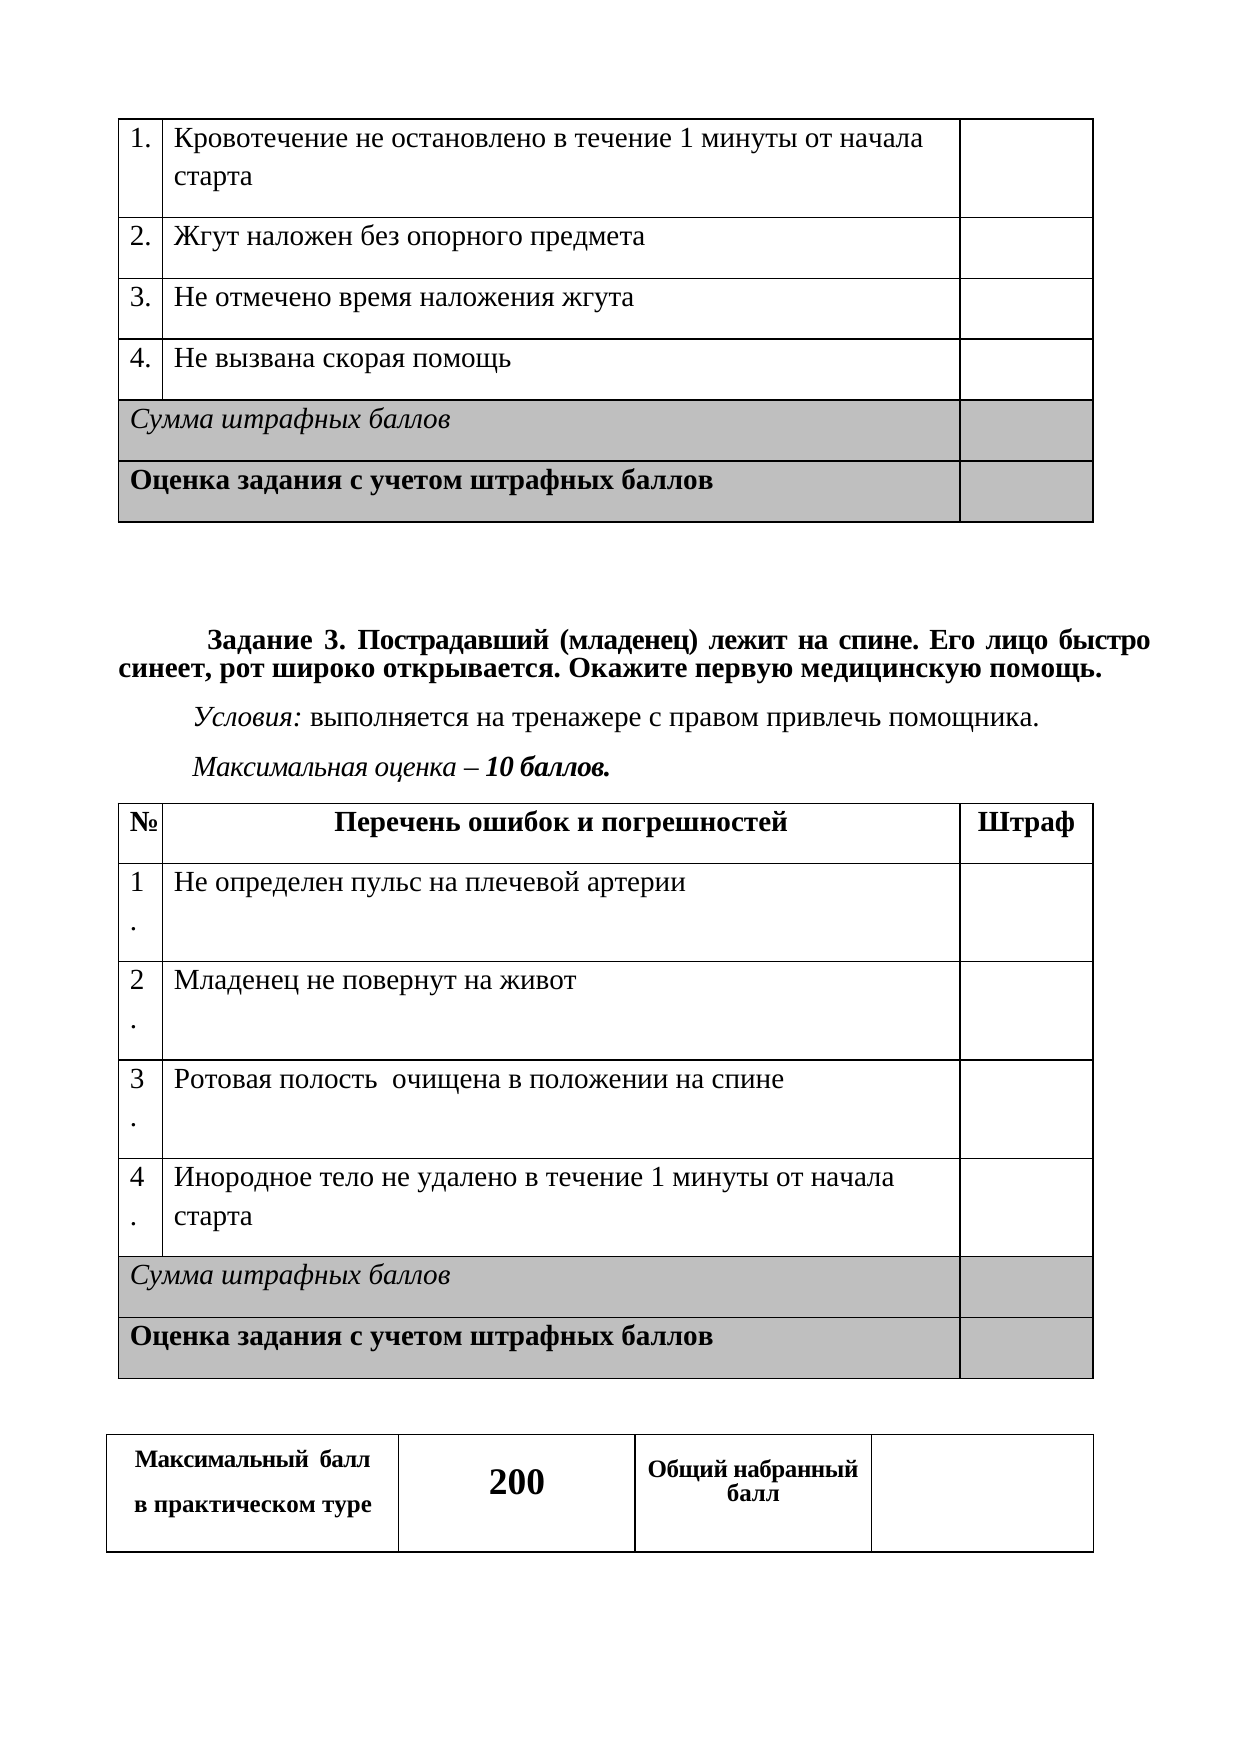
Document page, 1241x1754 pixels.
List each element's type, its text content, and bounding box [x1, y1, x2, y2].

table_cell Младенец не повернут на живот [163, 962, 959, 1059]
table_cell Не вызвана скорая помощь [163, 340, 959, 399]
table_cell [961, 279, 1092, 338]
table_cell [961, 1061, 1092, 1157]
table_header 200 [399, 1435, 634, 1551]
table_header Общий набранный балл [636, 1435, 871, 1551]
table_header № [119, 804, 162, 862]
table_cell 4. [119, 1159, 162, 1256]
table_cell Сумма штрафных баллов [119, 401, 959, 460]
table_cell Оценка задания с учетом штрафных баллов [119, 462, 959, 521]
table_cell 3. [119, 1061, 162, 1157]
table_header Перечень ошибок и погрешностей [163, 804, 959, 862]
table_cell [119, 218, 162, 277]
text Задание 3. Пострадавший (младенец) лежит на спине. Его лицо быстро синеет, рот широко открывается. Окажите первую медицинскую помощь. [118, 626, 1152, 683]
table_cell Кровотечение не остановлено в течение 1 минуты от начала старта [163, 120, 959, 216]
table_cell Не определен пульс на плечевой артерии [163, 864, 959, 961]
table_cell [961, 1318, 1092, 1378]
table_header Штраф [961, 804, 1092, 862]
table_cell [119, 340, 162, 399]
table_header Максимальный балл в практическом туре [107, 1435, 398, 1551]
table_cell [961, 120, 1092, 216]
table_cell Не отмечено время наложения жгута [163, 279, 959, 338]
table_cell [961, 1159, 1092, 1256]
table_cell Сумма штрафных баллов [119, 1257, 959, 1317]
table_header [872, 1435, 1093, 1551]
table_cell 2. [119, 962, 162, 1059]
table_cell [961, 340, 1092, 399]
table_cell [961, 1257, 1092, 1317]
table_cell [119, 120, 162, 216]
table_cell 1. [119, 864, 162, 961]
text Максимальная оценка – 10 баллов. [118, 753, 1152, 782]
table_cell [961, 962, 1092, 1059]
table_cell [119, 279, 162, 338]
table_cell [961, 864, 1092, 961]
text Условия: выполняется на тренажере с правом привлечь помощника. [118, 704, 1152, 733]
table_cell [961, 462, 1092, 521]
table_cell Инородное тело не удалено в течение 1 минуты от начала старта [163, 1159, 959, 1256]
table_cell Оценка задания с учетом штрафных баллов [119, 1318, 959, 1378]
table_cell Ротовая полость очищена в положении на спине [163, 1061, 959, 1157]
table_cell [961, 401, 1092, 460]
table_cell [961, 218, 1092, 277]
table_cell Жгут наложен без опорного предмета [163, 218, 959, 277]
